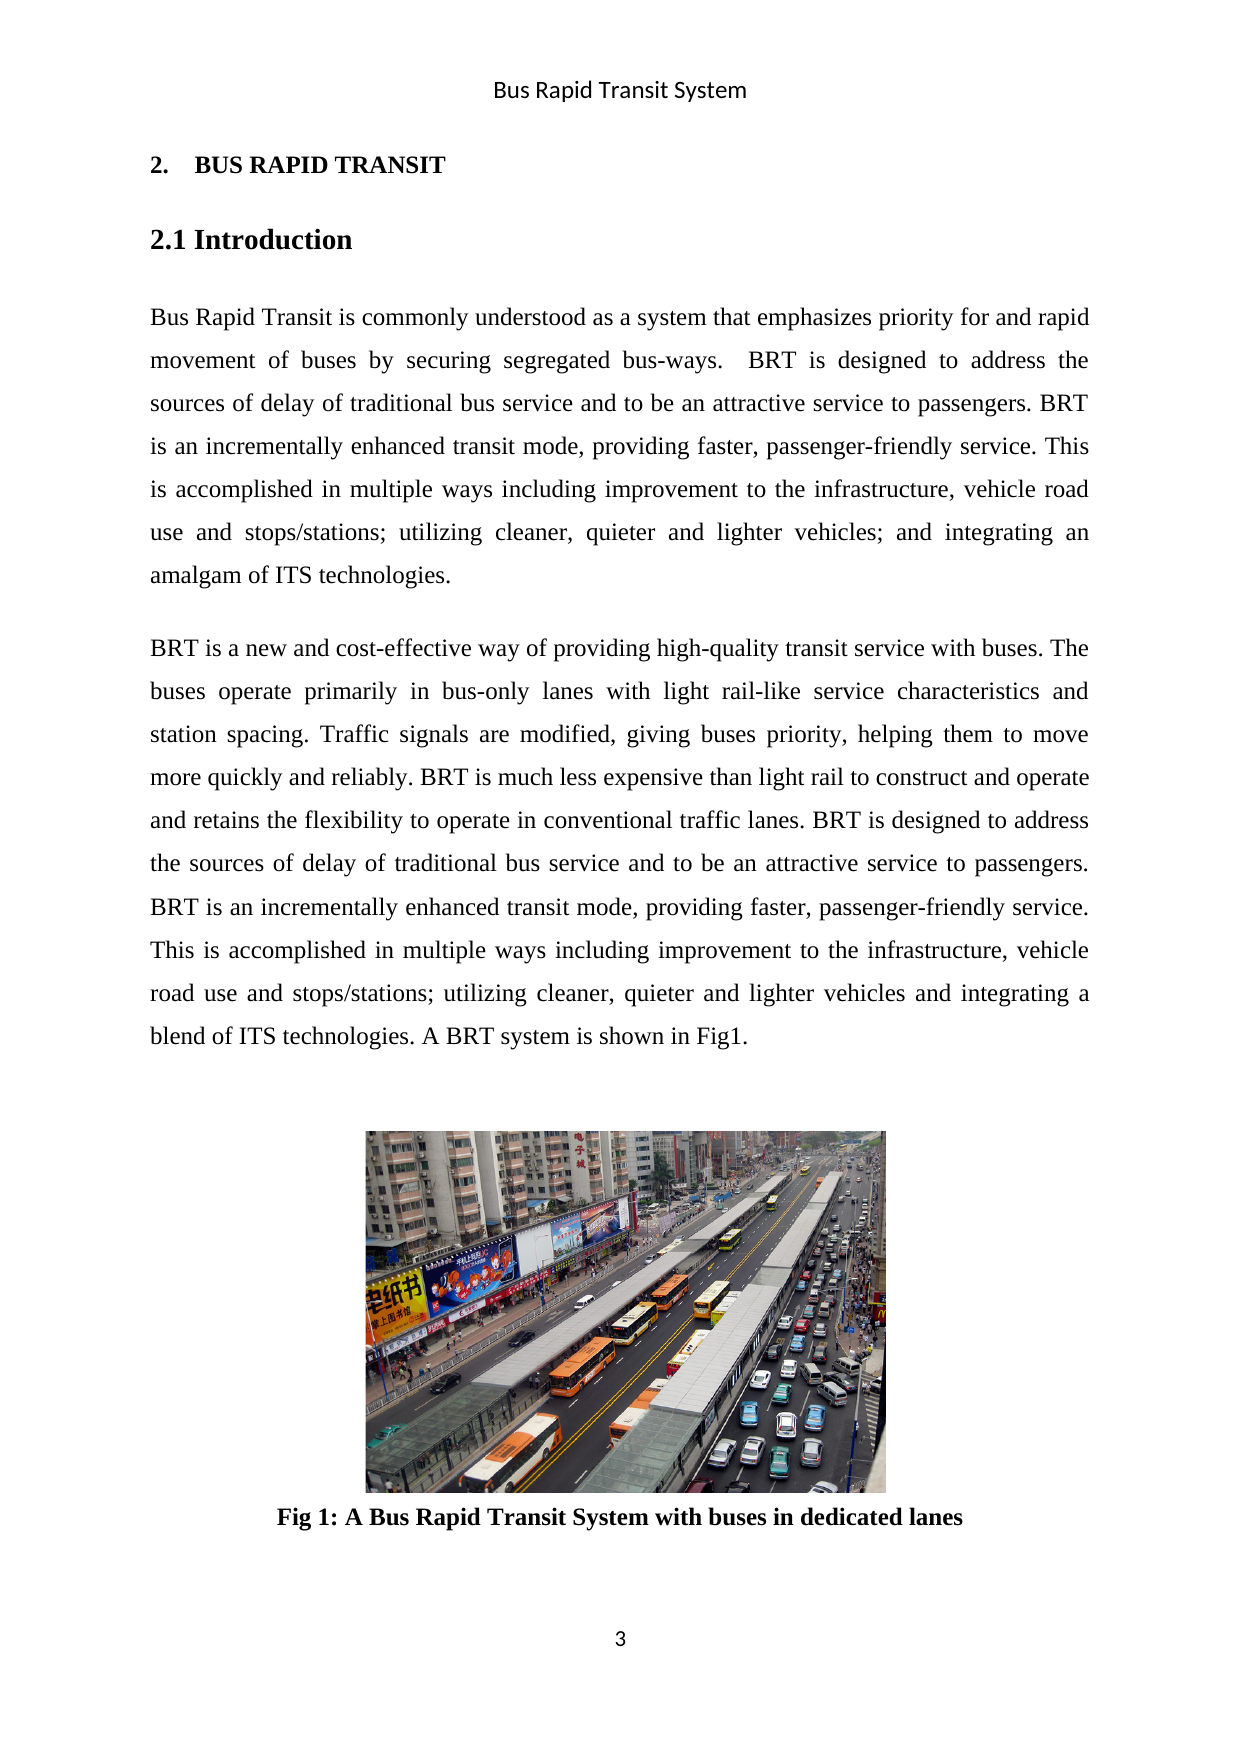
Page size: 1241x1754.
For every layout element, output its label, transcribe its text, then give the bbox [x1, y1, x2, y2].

picture [365, 1131, 886, 1493]
text Fig 1: A Bus Rapid Transit System with buses in dedicated lanes [150, 1502, 1090, 1531]
text 2.1 Introduction [150, 222, 1090, 256]
text BRT is a new and cost-effective way of providing high-quality transit service with buses. The buses operate primarily in bus-only lanes with light rail-like service characteristics and station spacing. Traffic signals are modified, giving buses priority, helping them to move more quickly and reliably. BRT is much less expensive than light rail to construct and operate and retains the flexibility to operate in conventional traffic lanes. BRT is designed to address the sources of delay of traditional bus service and to be an attractive service to passengers. BRT is an incrementally enhanced transit mode, providing faster, passenger-friendly service. This is accomplished in multiple ways including improvement to the infrastructure, vehicle road use and stops/stations; utilizing cleaner, quieter and lighter vehicles and integrating a blend of ITS technologies. A BRT system is shown in Fig1. [150, 633, 1090, 1050]
text Bus Rapid Transit is commonly understood as a system that emphasizes priority for and rapid movement of buses by securing segregated bus-ways. BRT is designed to address the sources of delay of traditional bus service and to be an attractive service to passengers. BRT is an incrementally enhanced transit mode, providing faster, passenger-friendly service. This is accomplished in multiple ways including improvement to the infrastructure, vehicle road use and stops/stations; utilizing cleaner, quieter and lighter vehicles; and integrating an amalgam of ITS technologies. [150, 302, 1090, 589]
list BUS RAPID TRANSIT [150, 150, 1090, 179]
